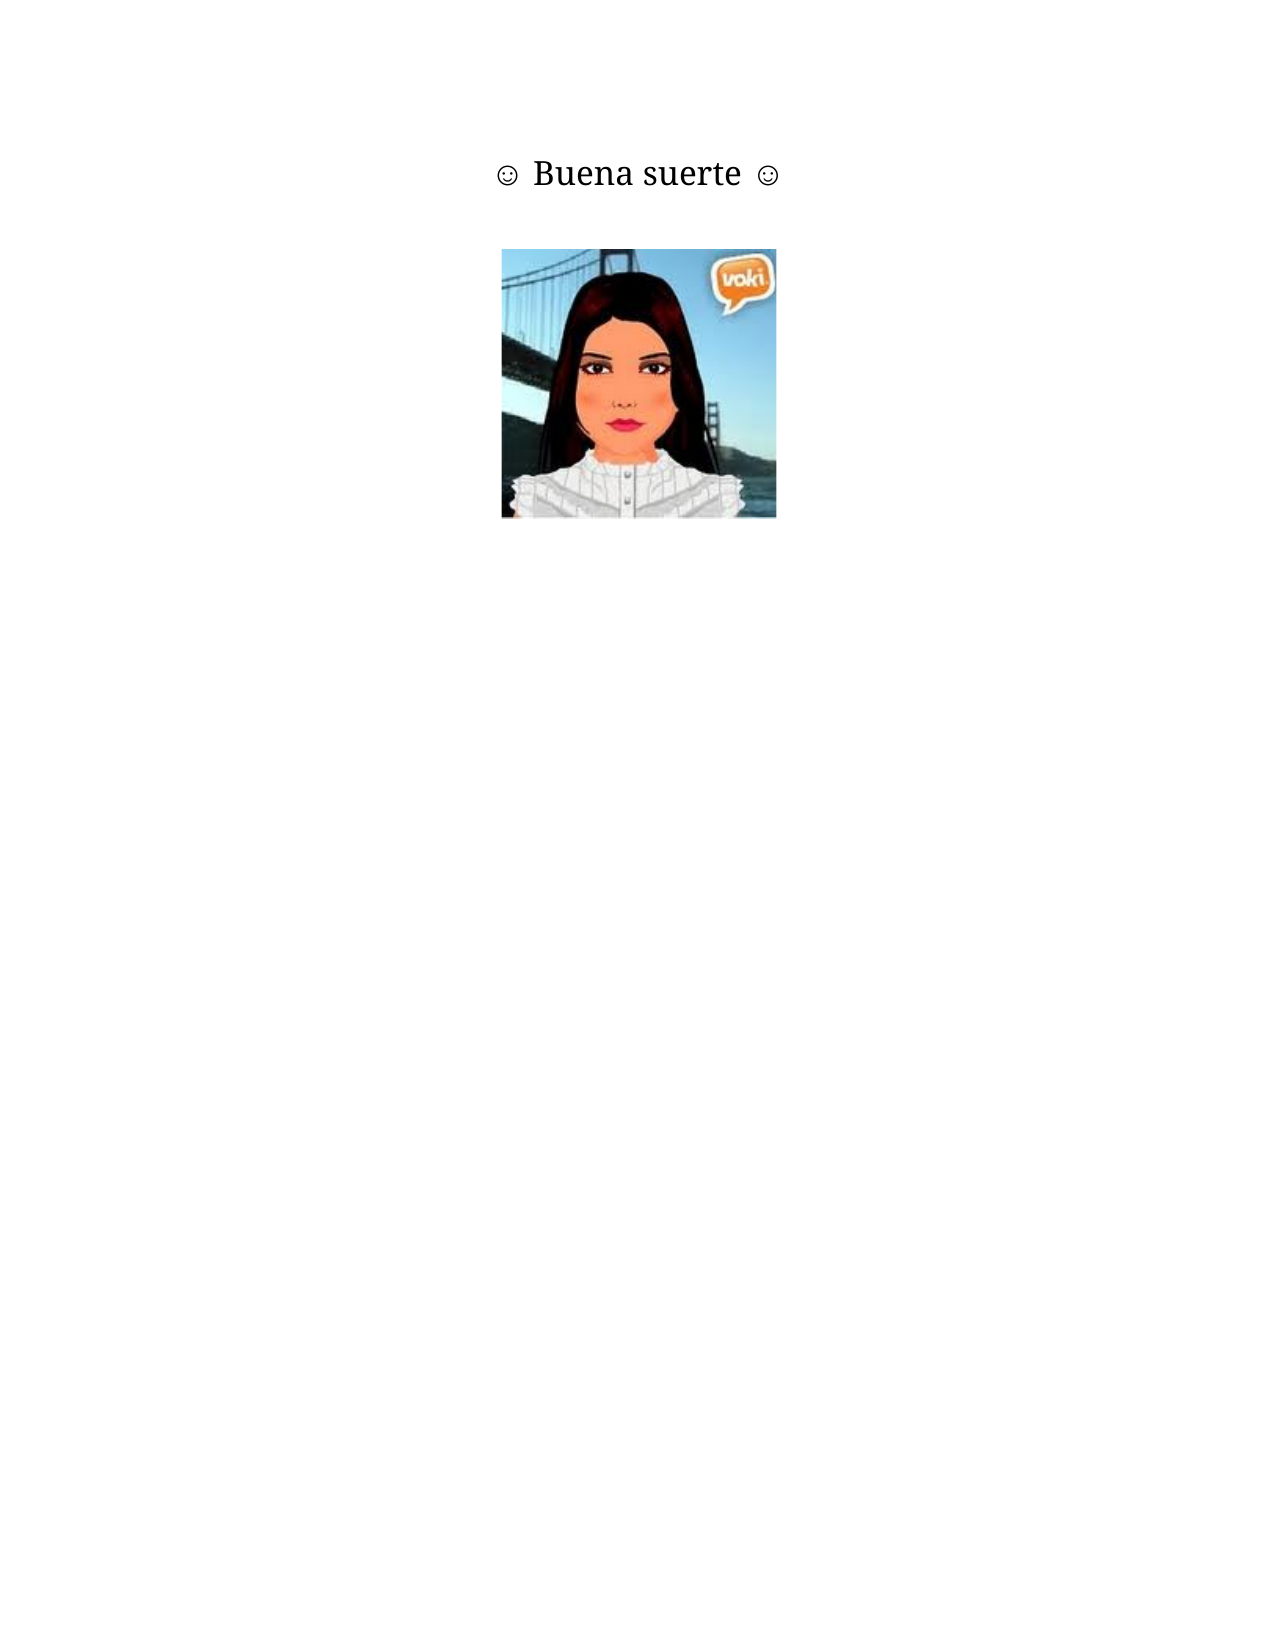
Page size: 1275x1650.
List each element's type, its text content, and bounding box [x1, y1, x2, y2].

picture [501, 249, 777, 519]
text ☺ Buena suerte ☺ [150, 150, 1125, 195]
